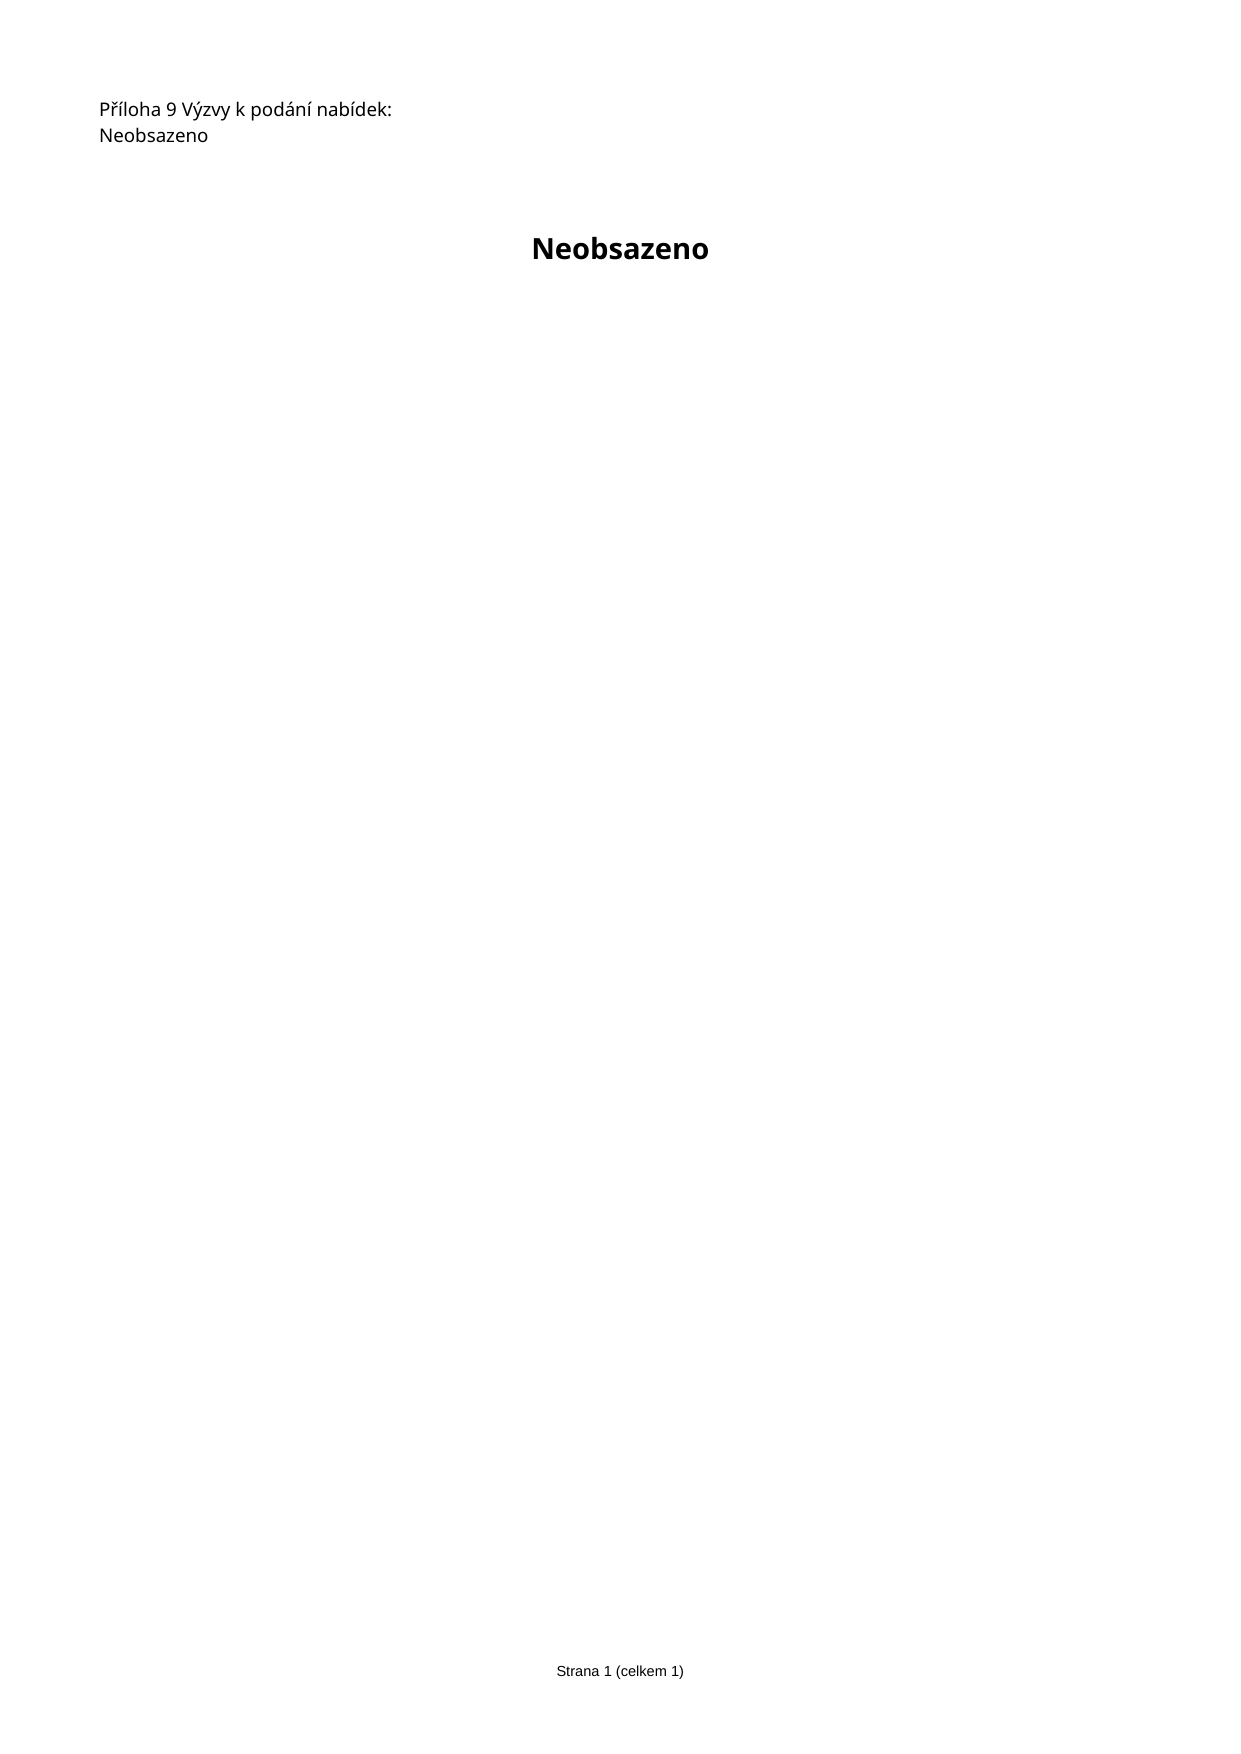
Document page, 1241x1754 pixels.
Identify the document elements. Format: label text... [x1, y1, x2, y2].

title Neobsazeno [148, 228, 1093, 268]
